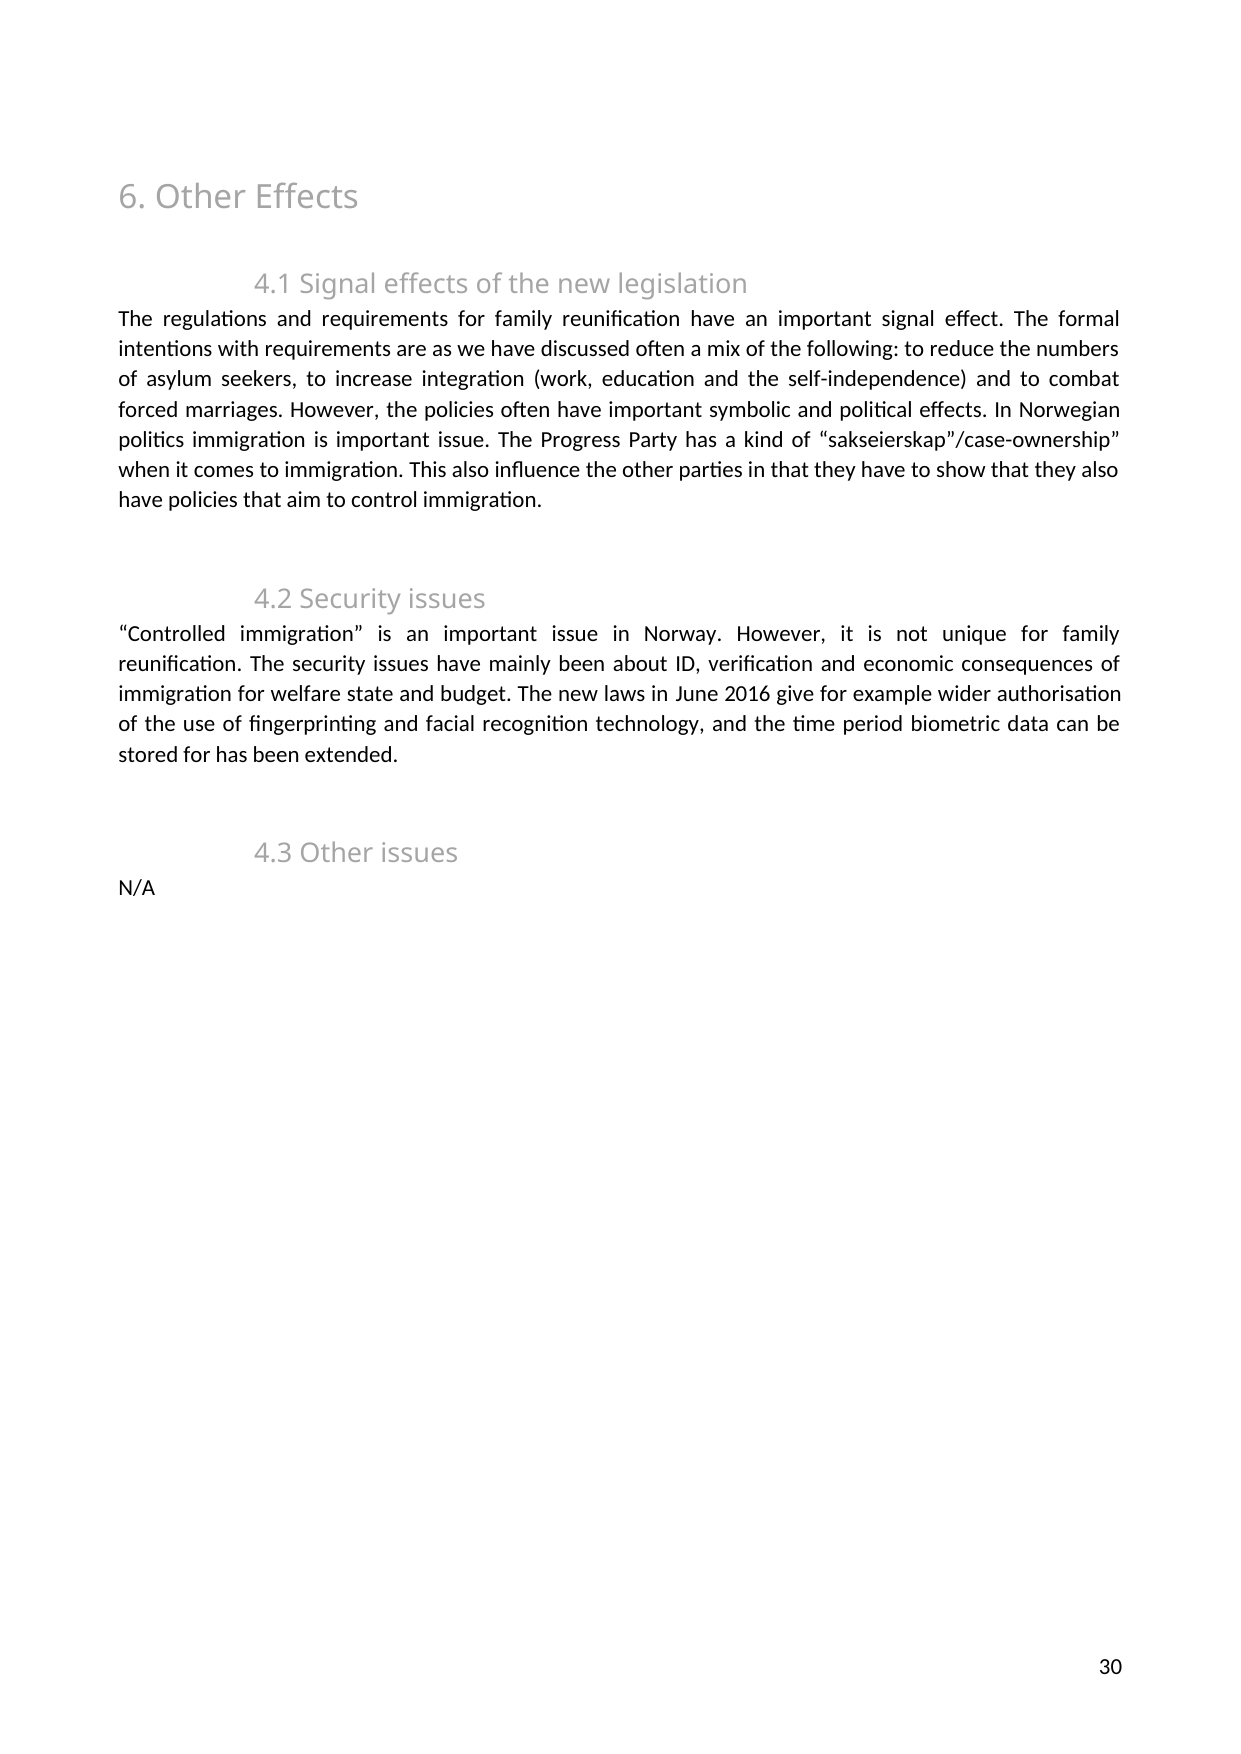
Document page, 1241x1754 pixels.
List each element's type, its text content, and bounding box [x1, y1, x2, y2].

subtitle 4.3 Other issues [254, 833, 1122, 870]
subtitle 4.1 Signal effects of the new legislation [254, 264, 1122, 301]
subtitle 6. Other Effects [118, 173, 1122, 218]
text “Controlled immigration” is an important issue in Norway. However, it is not unique for family reunification. The security issues have mainly been about ID, verification and economic consequences of immigration for welfare state and budget. The new laws in June 2016 give for example wider authorisation of the use of fingerprinting and facial recognition technology, and the time period biometric data can be stored for has been extended. [118, 619, 1122, 768]
subtitle 4.2 Security issues [254, 579, 1122, 616]
text The regulations and requirements for family reunification have an important signal effect. The formal intentions with requirements are as we have discussed often a mix of the following: to reduce the numbers of asylum seekers, to increase integration (work, education and the self-independence) and to combat forced marriages. However, the policies often have important symbolic and political effects. In Norwegian politics immigration is important issue. The Progress Party has a kind of “sakseierskap”/case-ownership” when it comes to immigration. This also influence the other parties in that they have to show that they also have policies that aim to control immigration. [118, 304, 1122, 513]
text N/A [118, 873, 1122, 901]
